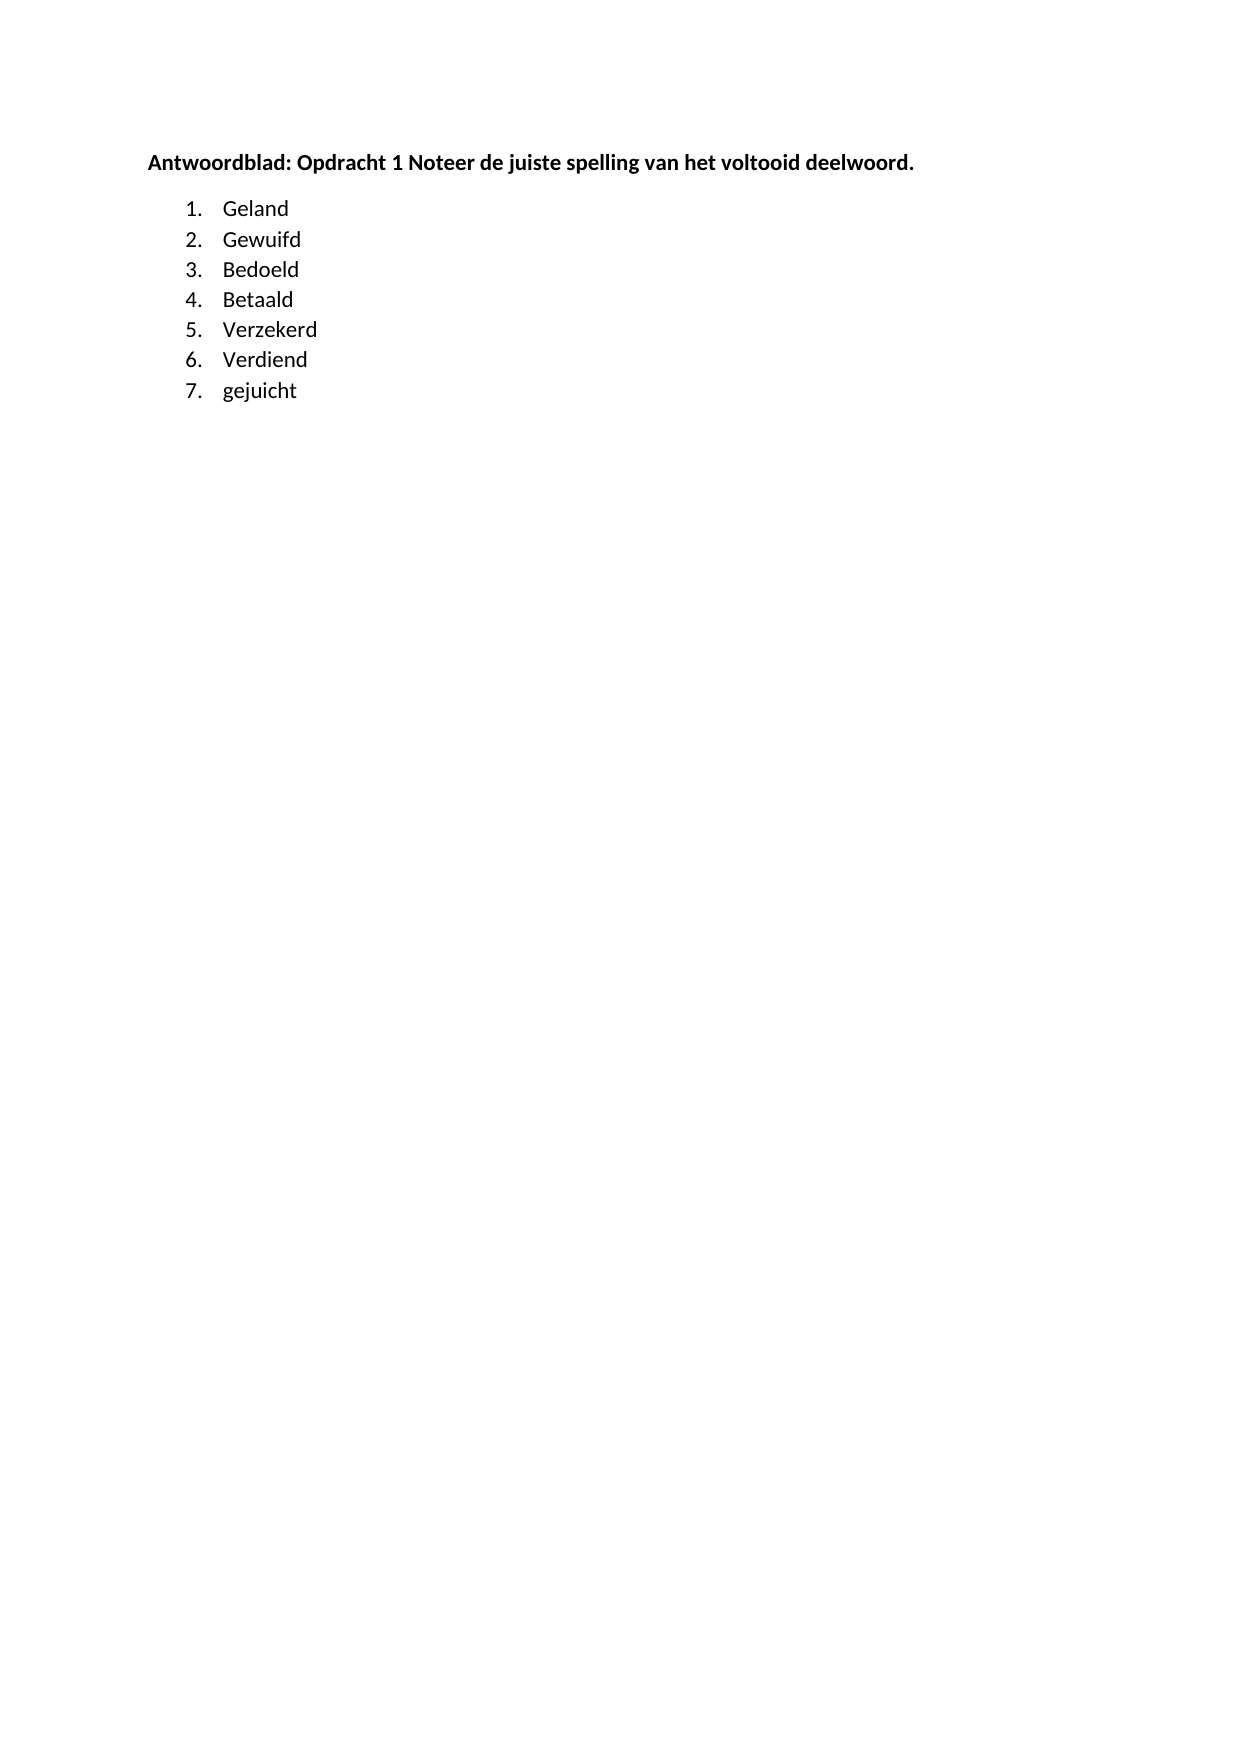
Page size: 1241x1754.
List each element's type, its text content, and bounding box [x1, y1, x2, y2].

list Geland [185, 194, 1093, 222]
list Betaald [185, 285, 1093, 313]
list Verdiend [185, 346, 1093, 373]
list gejuicht [185, 376, 1093, 404]
list Verzekerd [185, 315, 1093, 343]
list Gewuifd [185, 225, 1093, 253]
text Antwoordblad: Opdracht 1 Noteer de juiste spelling van het voltooid deelwoord. [148, 148, 1093, 176]
list Bedoeld [185, 255, 1093, 283]
